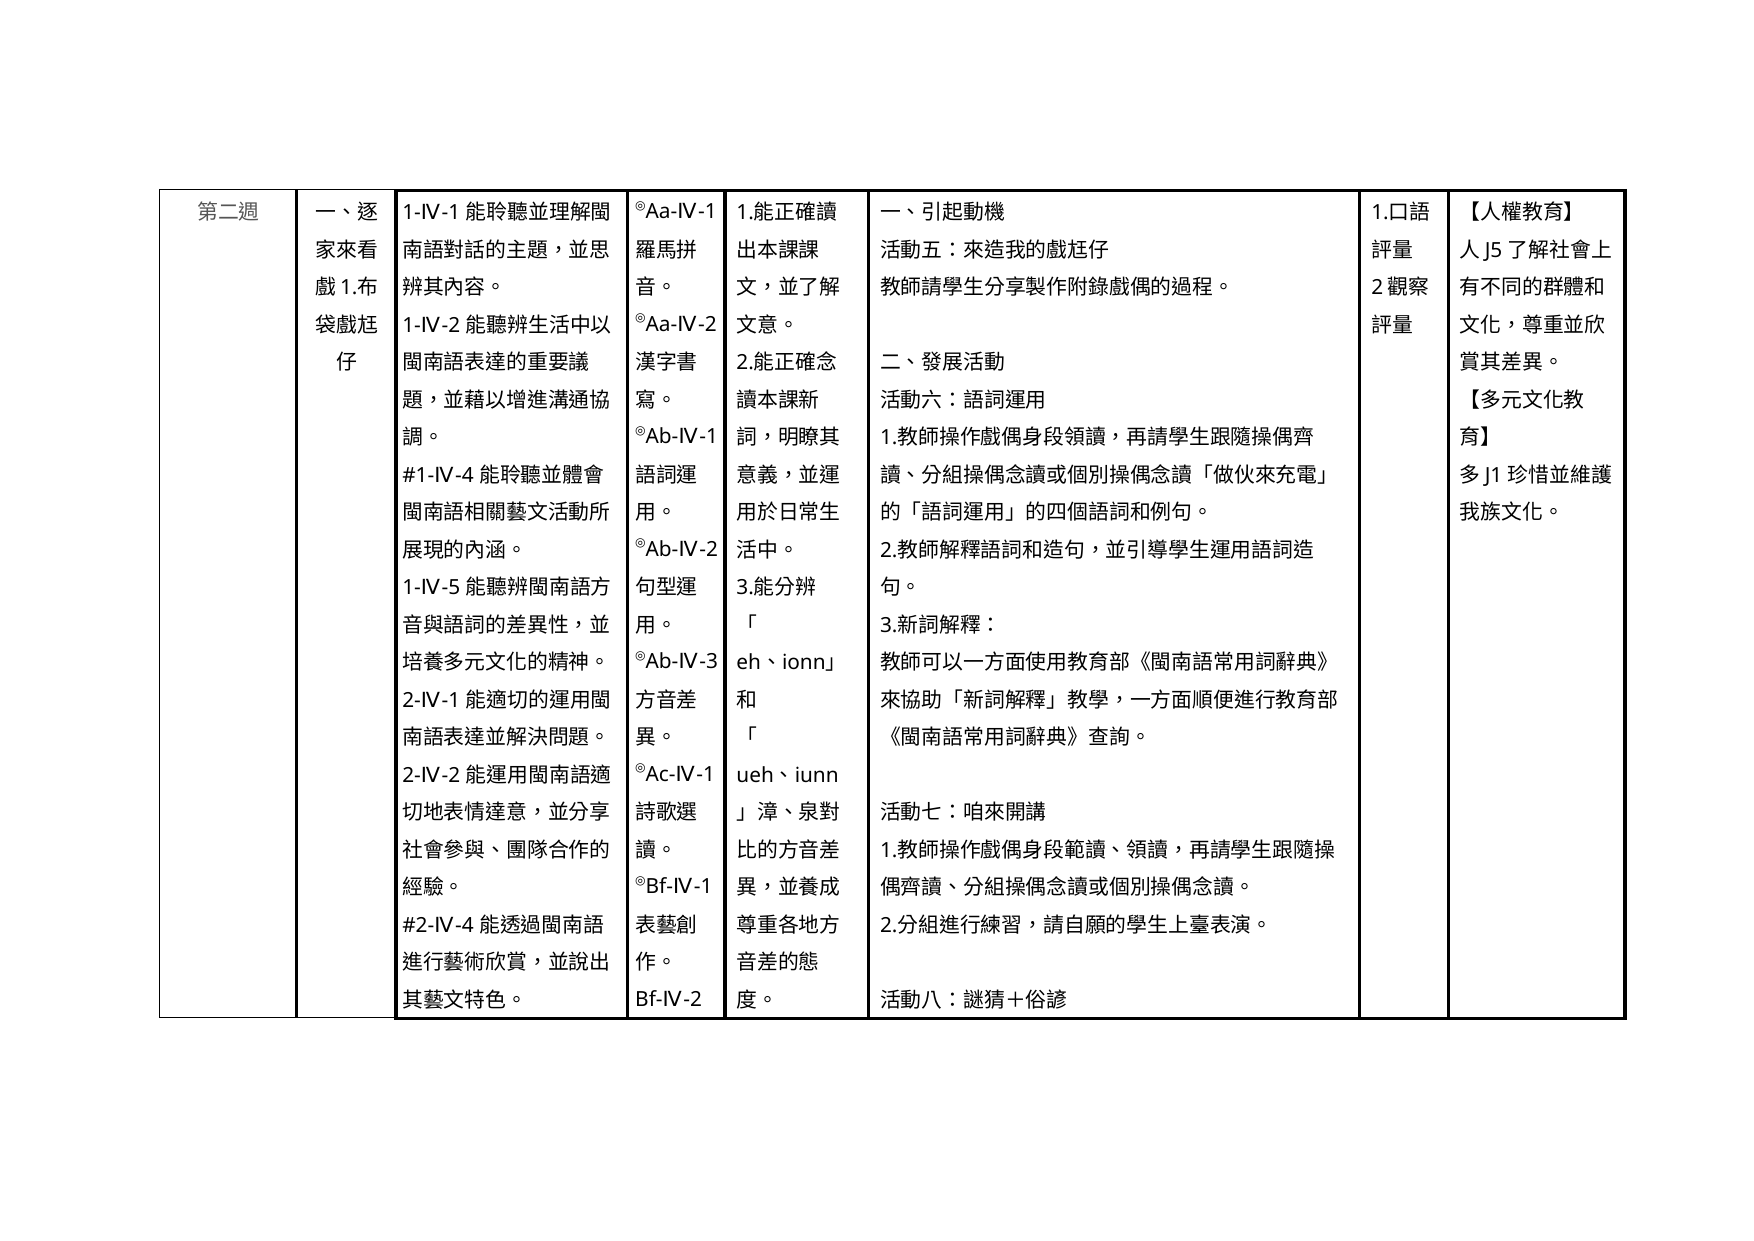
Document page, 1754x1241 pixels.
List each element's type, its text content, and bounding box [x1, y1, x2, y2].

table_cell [398, 192, 626, 1017]
table_cell 1.口語評量 2觀察評量 [1361, 192, 1447, 1017]
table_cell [629, 192, 723, 1017]
table_cell 一、逐家來看戲1.布袋戲尪仔 [298, 190, 394, 1017]
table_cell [870, 192, 1358, 1017]
table_cell 第二週 [160, 190, 295, 1017]
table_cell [1450, 192, 1623, 1017]
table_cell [727, 192, 867, 1017]
